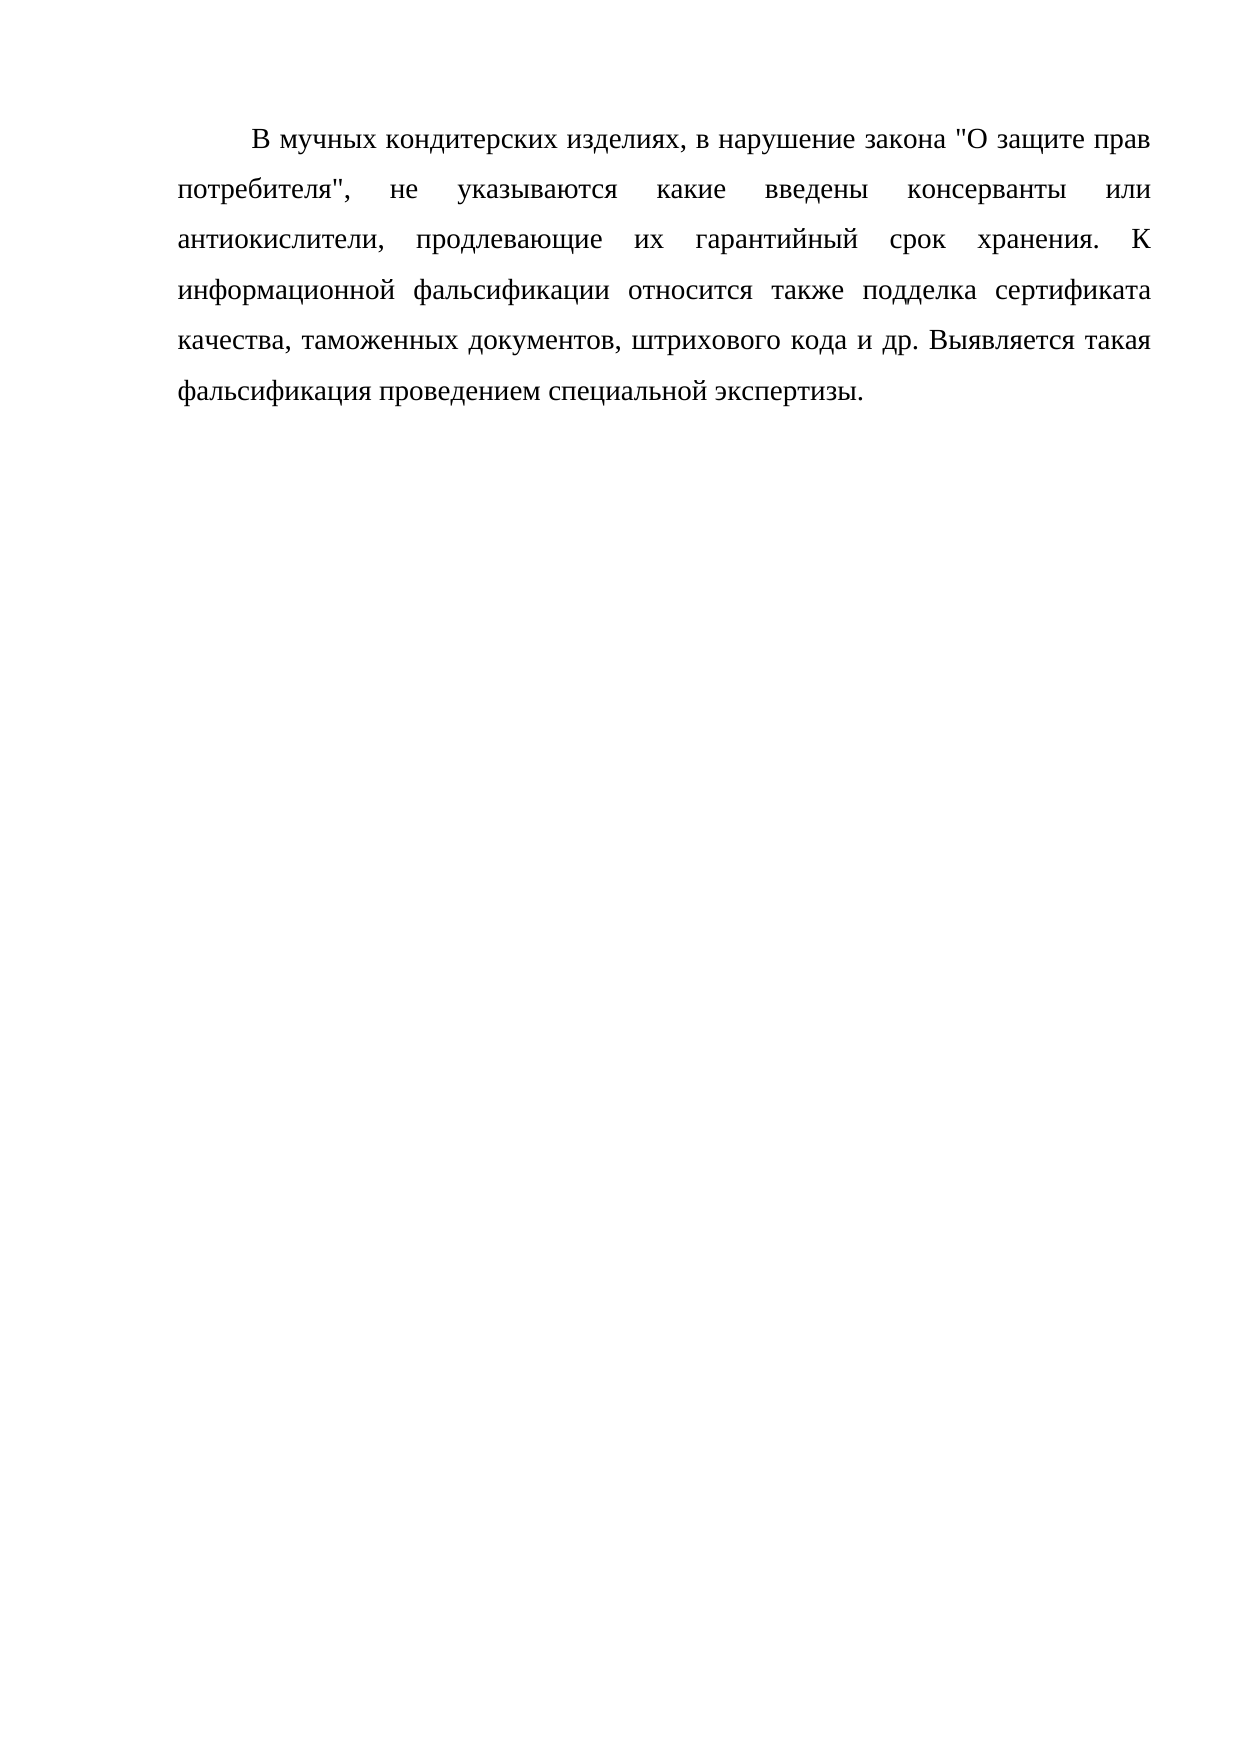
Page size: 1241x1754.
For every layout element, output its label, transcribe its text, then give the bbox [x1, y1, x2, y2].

text В мучных кондитерских изделиях, в нарушение закона "О защите прав потребителя", не указываются какие введены консерванты или антиокислители, продлевающие их гарантийный срок хранения. К информационной фальсификации относится также подделка сертификата качества, таможенных документов, штрихового кода и др. Выявляется такая фальсификация проведением специальной экспертизы. [177, 121, 1152, 406]
